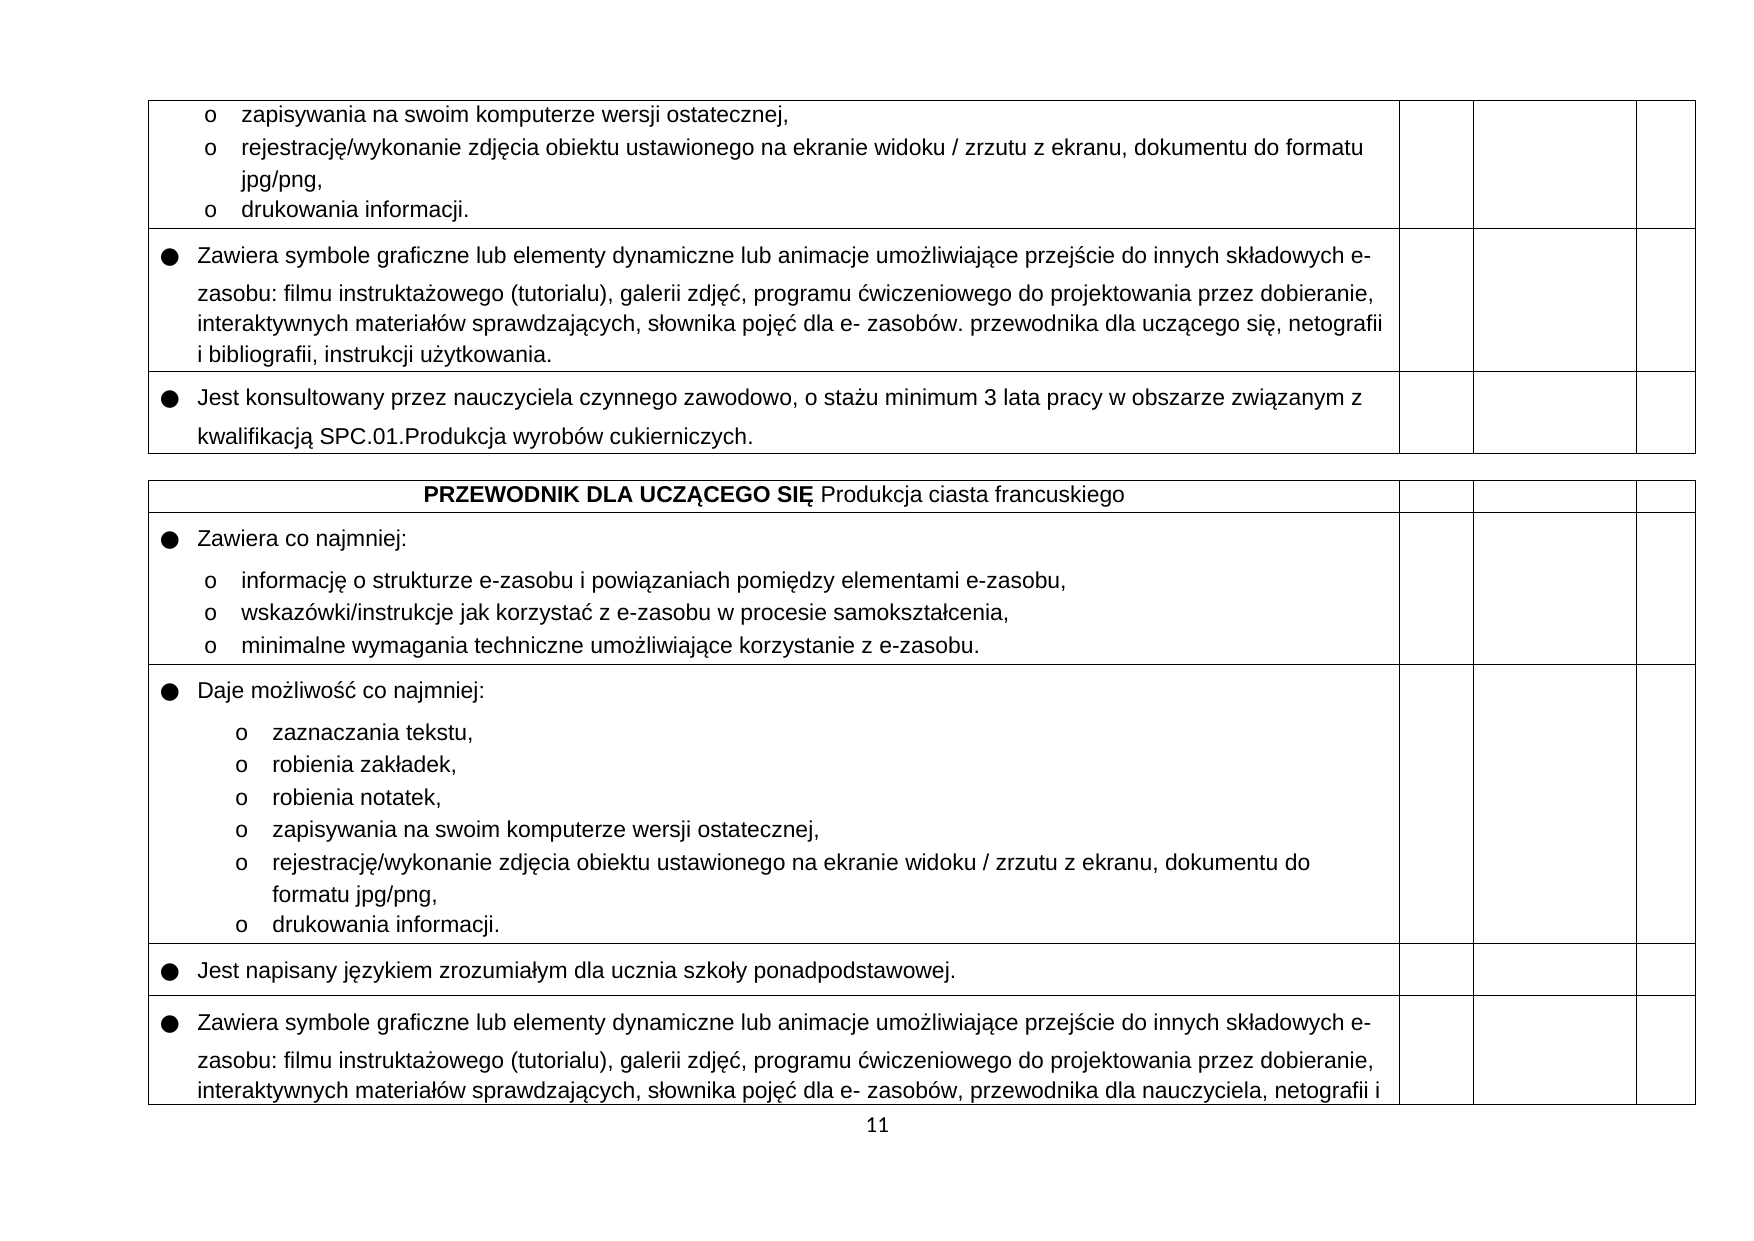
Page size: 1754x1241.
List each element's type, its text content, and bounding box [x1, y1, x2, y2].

table_header [1474, 481, 1636, 512]
table_cell [1637, 101, 1695, 228]
table_cell Zawiera symbole graficzne lub elementy dynamiczne lub animacje umożliwiające przejście do innych składowych e-zasobu: filmu instruktażowego (tutorialu), galerii zdjęć, programu ćwiczeniowego do projektowania przez dobieranie, interaktywnych materiałów sprawdzających, słownika pojęć dla e- zasobów. przewodnika dla uczącego się, netografii i bibliografii, instrukcji użytkowania. [149, 229, 1399, 371]
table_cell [149, 996, 1399, 1104]
table_cell [1637, 229, 1695, 371]
table_header PRZEWODNIK DLA UCZĄCEGO SIĘ Produkcja ciasta francuskiego [149, 481, 1399, 512]
table_cell [1474, 665, 1636, 943]
table_cell Jest napisany językiem zrozumiałym dla ucznia szkoły ponadpodstawowej. [149, 944, 1399, 995]
table_cell [1400, 944, 1473, 995]
table_cell [1474, 513, 1636, 664]
table_cell [1400, 229, 1473, 371]
table_cell [1474, 996, 1636, 1104]
table_cell [1400, 665, 1473, 943]
table_cell [1637, 372, 1695, 453]
table_cell [1400, 996, 1473, 1104]
table_cell [1400, 372, 1473, 453]
table_cell Jest konsultowany przez nauczyciela czynnego zawodowo, o stażu minimum 3 lata pracy w obszarze związanym z kwalifikacją SPC.01.Produkcja wyrobów cukierniczych. [149, 372, 1399, 453]
table_cell [1474, 372, 1636, 453]
table_cell [1400, 513, 1473, 664]
table_cell [1474, 229, 1636, 371]
table_cell Zawiera co najmniej: informację o strukturze e-zasobu i powiązaniach pomiędzy elementami e-zasobu, wskazówki/instrukcje jak korzystać z e-zasobu w procesie samokształcenia, minimalne wymagania techniczne umożliwiające korzystanie z e-zasobu. [149, 513, 1399, 664]
table_cell [1400, 101, 1473, 228]
table_header [1400, 481, 1473, 512]
table_cell [1637, 665, 1695, 943]
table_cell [149, 101, 1399, 228]
table_header [1637, 481, 1695, 512]
table_cell [1637, 513, 1695, 664]
table_cell [1474, 944, 1636, 995]
table_cell [1637, 944, 1695, 995]
table_cell [1474, 101, 1636, 228]
table_cell [1637, 996, 1695, 1104]
